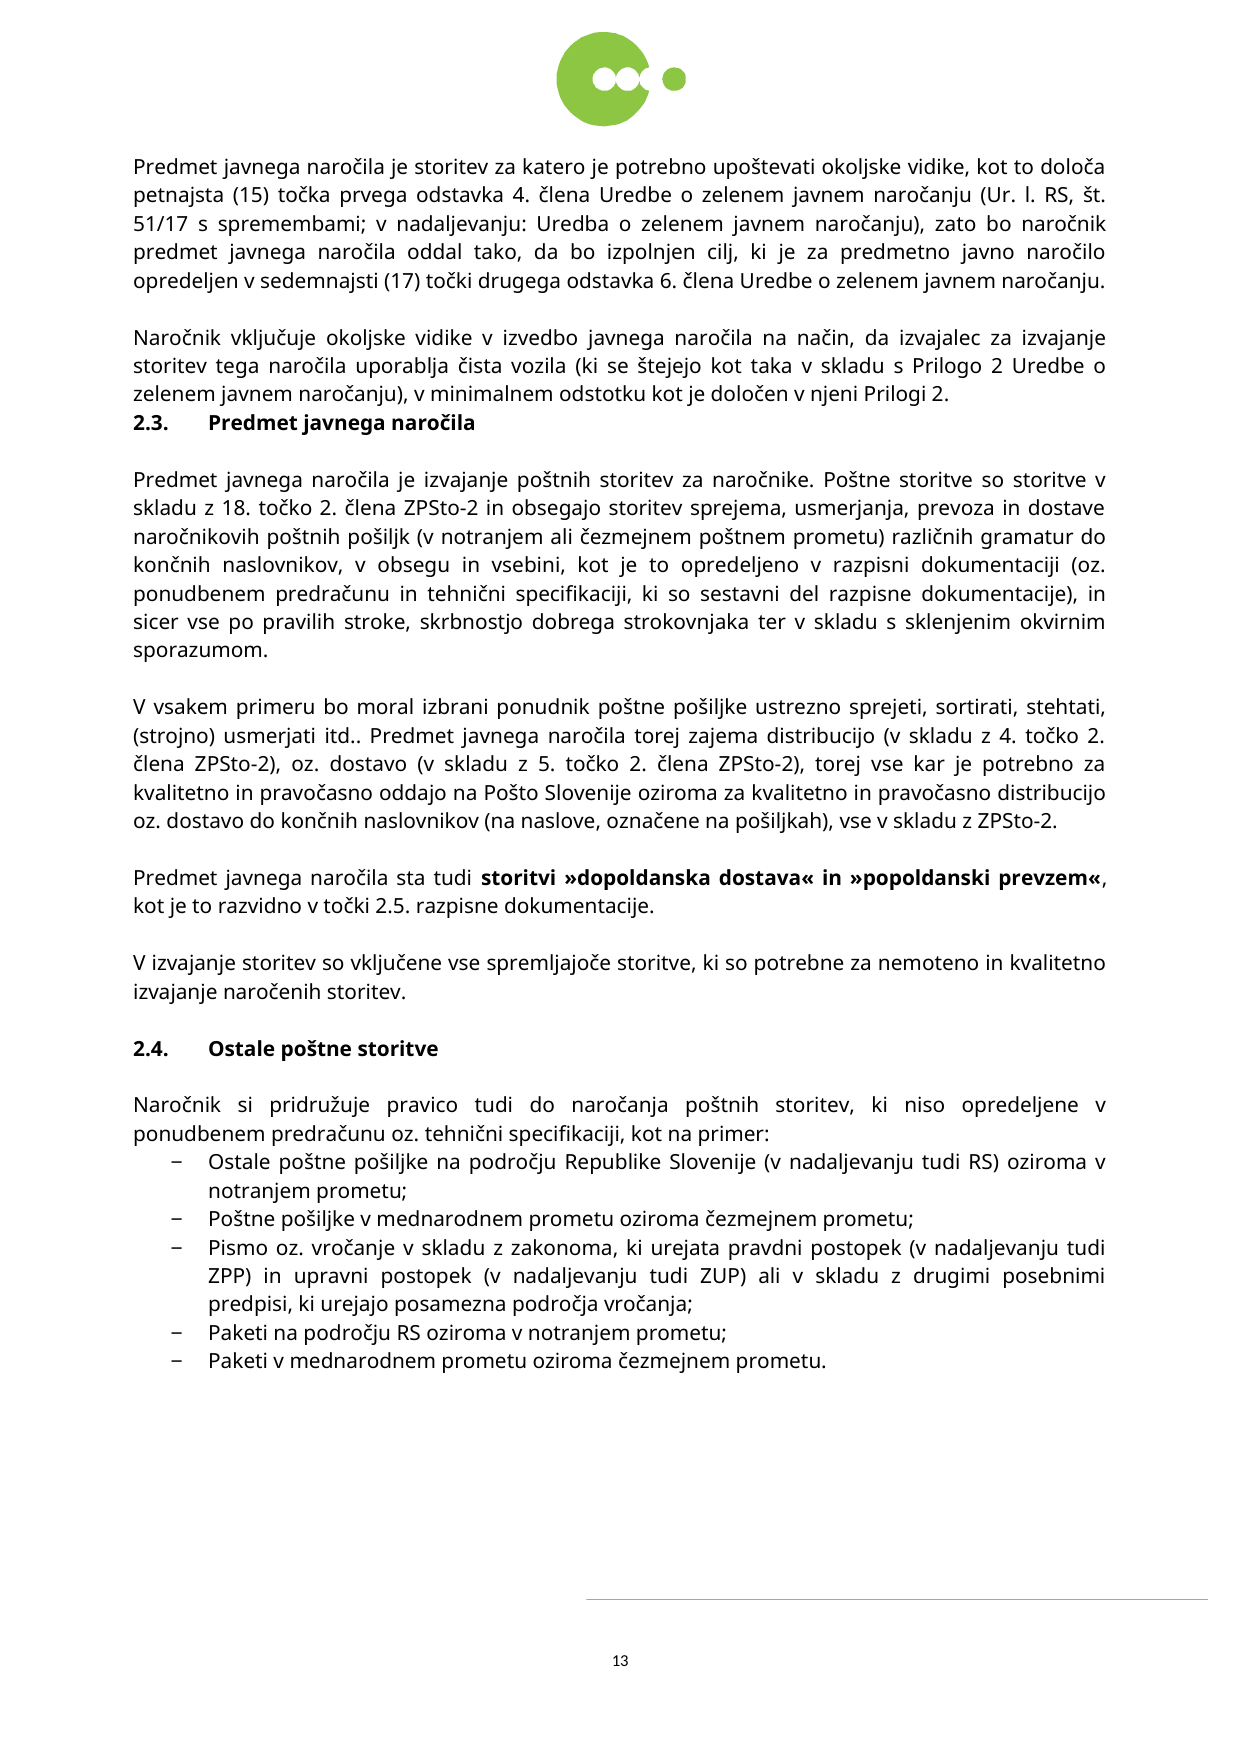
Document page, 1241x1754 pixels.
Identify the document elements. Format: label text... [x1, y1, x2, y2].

text V izvajanje storitev so vključene vse spremljajoče storitve, ki so potrebne za nemoteno in kvalitetno izvajanje naročenih storitev. [133, 948, 1107, 1005]
list Paketi na področju RS oziroma v notranjem prometu; [170, 1318, 1107, 1346]
text Predmet javnega naročila je storitev za katero je potrebno upoštevati okoljske vidike, kot to določa petnajsta (15) točka prvega odstavka 4. člena Uredbe o zelenem javnem naročanju (Ur. l. RS, št. 51/17 s spremembami; v nadaljevanju: Uredba o zelenem javnem naročanju), zato bo naročnik predmet javnega naročila oddal tako, da bo izpolnjen cilj, ki je za predmetno javno naročilo opredeljen v sedemnajsti (17) točki drugega odstavka 6. člena Uredbe o zelenem javnem naročanju. [133, 152, 1107, 294]
text Predmet javnega naročila je izvajanje poštnih storitev za naročnike. Poštne storitve so storitve v skladu z 18. točko 2. člena ZPSto-2 in obsegajo storitev sprejema, usmerjanja, prevoza in dostave naročnikovih poštnih pošiljk (v notranjem ali čezmejnem poštnem prometu) različnih gramatur do končnih naslovnikov, v obsegu in vsebini, kot je to opredeljeno v razpisni dokumentaciji (oz. ponudbenem predračunu in tehnični specifikaciji, ki so sestavni del razpisne dokumentacije), in sicer vse po pravilih stroke, skrbnostjo dobrega strokovnjaka ter v skladu s sklenjenim okvirnim sporazumom. [133, 465, 1107, 664]
text Naročnik si pridružuje pravico tudi do naročanja poštnih storitev, ki niso opredeljene v ponudbenem predračunu oz. tehnični specifikaciji, kot na primer: [133, 1091, 1107, 1147]
list Pismo oz. vročanje v skladu z zakonoma, ki urejata pravdni postopek (v nadaljevanju tudi ZPP) in upravni postopek (v nadaljevanju tudi ZUP) ali v skladu z drugimi posebnimi predpisi, ki urejajo posamezna področja vročanja; [170, 1233, 1107, 1318]
list Ostale poštne pošiljke na področju Republike Slovenije (v nadaljevanju tudi RS) oziroma v notranjem prometu; [170, 1147, 1107, 1204]
text Naročnik vključuje okoljske vidike v izvedbo javnega naročila na način, da izvajalec za izvajanje storitev tega naročila uporablja čista vozila (ki se štejejo kot taka v skladu s Prilogo 2 Uredbe o zelenem javnem naročanju), v minimalnem odstotku kot je določen v njeni Prilogi 2. [133, 323, 1107, 408]
list Paketi v mednarodnem prometu oziroma čezmejnem prometu. [170, 1346, 1107, 1375]
list Poštne pošiljke v mednarodnem prometu oziroma čezmejnem prometu; [170, 1204, 1107, 1233]
list Predmet javnega naročila [133, 408, 1107, 436]
text V vsakem primeru bo moral izbrani ponudnik poštne pošiljke ustrezno sprejeti, sortirati, stehtati, (strojno) usmerjati itd.. Predmet javnega naročila torej zajema distribucijo (v skladu z 4. točko 2. člena ZPSto-2), oz. dostavo (v skladu z 5. točko 2. člena ZPSto-2), torej vse kar je potrebno za kvalitetno in pravočasno oddajo na Pošto Slovenije oziroma za kvalitetno in pravočasno distribucijo oz. dostavo do končnih naslovnikov (na naslove, označene na pošiljkah), vse v skladu z ZPSto-2. [133, 692, 1107, 834]
list Ostale poštne storitve [133, 1034, 1107, 1062]
text Predmet javnega naročila sta tudi storitvi »dopoldanska dostava« in »popoldanski prevzem«, kot je to razvidno v točki 2.5. razpisne dokumentacije. [133, 863, 1107, 920]
